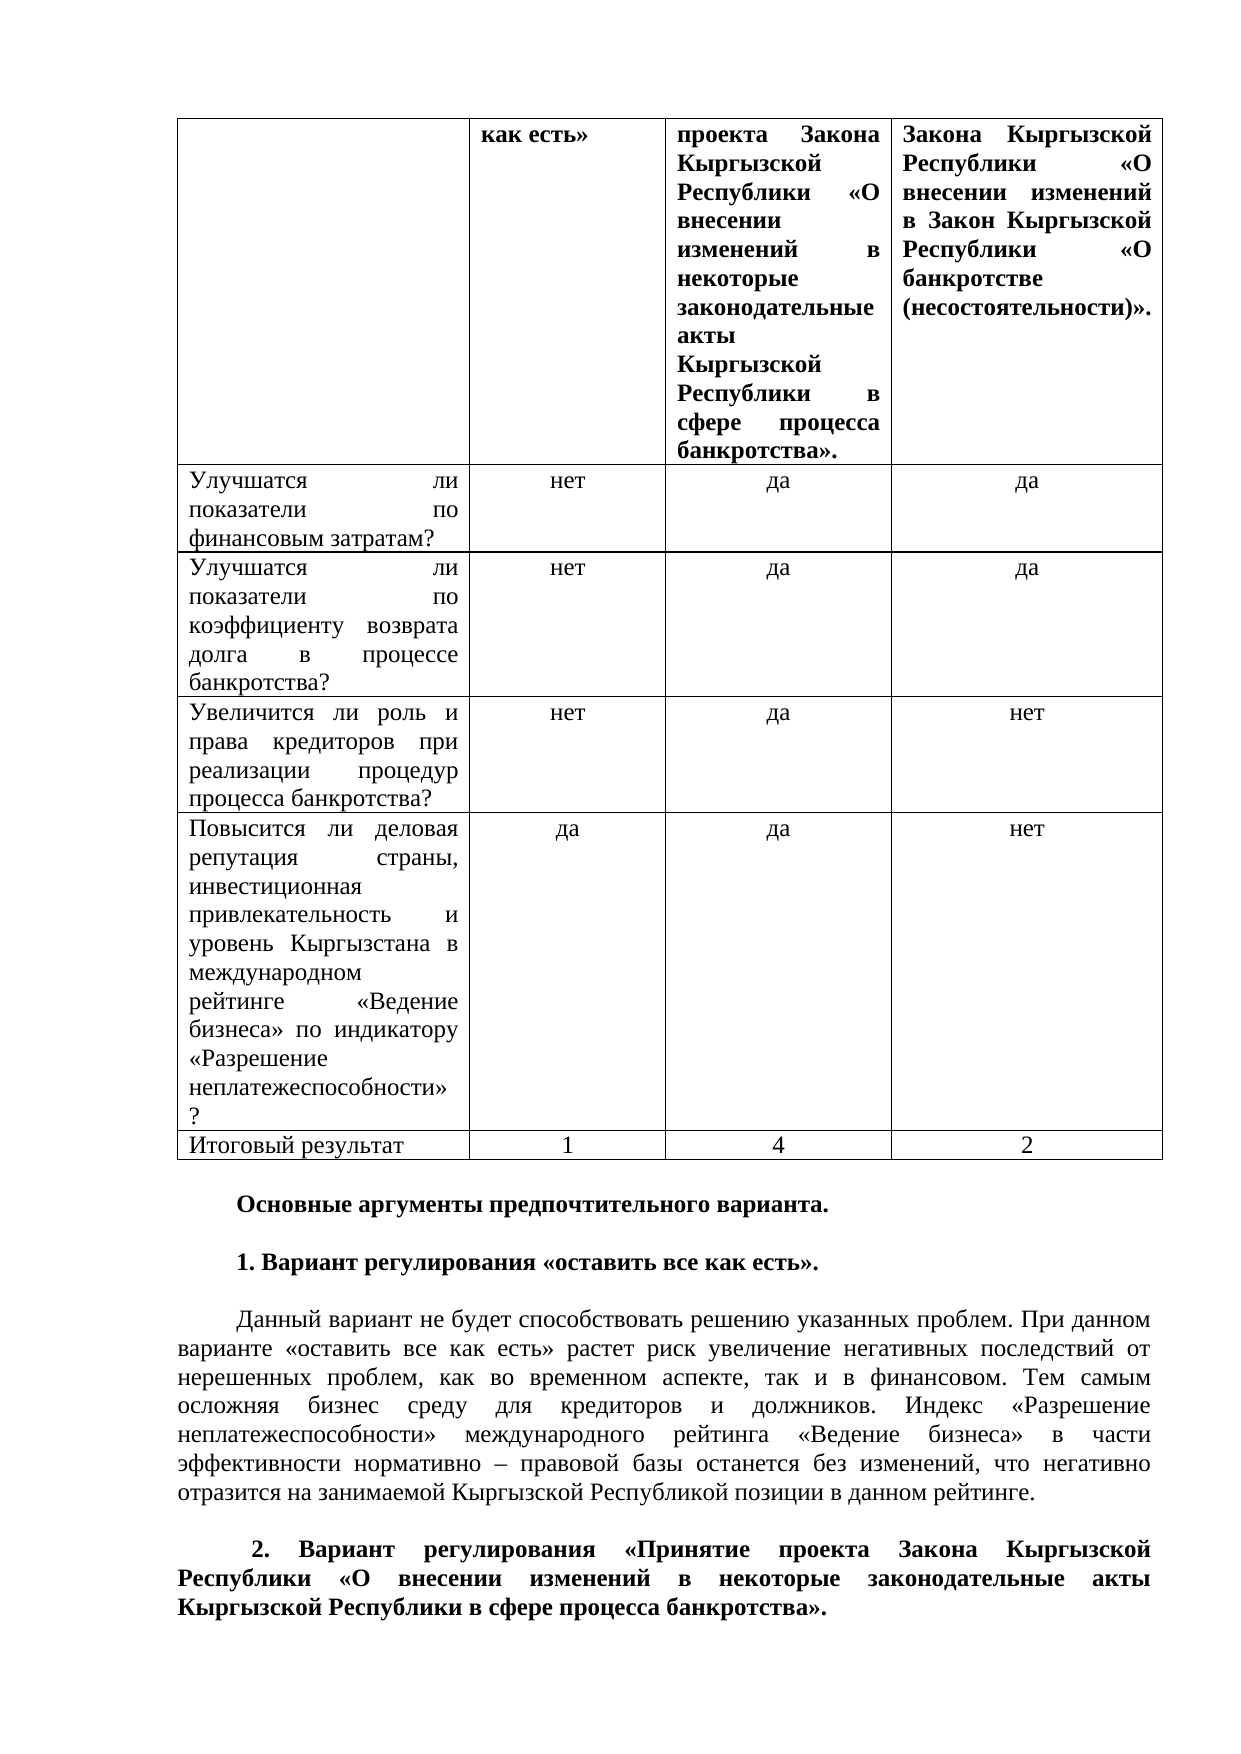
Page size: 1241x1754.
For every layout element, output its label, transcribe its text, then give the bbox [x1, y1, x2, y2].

table_cell 4 [666, 1131, 891, 1159]
table_cell да [666, 553, 891, 696]
table_cell Улучшатся ли показатели по финансовым затратам? [178, 465, 469, 551]
table_cell Повысится ли деловая репутация страны, инвестиционная привлекательность и уровень Кыргызстана в международном рейтинге «Ведение бизнеса» по индикатору «Разрешение неплатежеспособности»? [178, 813, 469, 1129]
table_cell да [470, 813, 665, 1129]
table_header [178, 119, 469, 464]
table_cell да [892, 553, 1162, 696]
table_cell да [892, 465, 1162, 551]
table_cell нет [470, 697, 665, 812]
table_cell Увеличится ли роль и права кредиторов при реализации процедур процесса банкротства? [178, 697, 469, 812]
table_cell да [666, 697, 891, 812]
table_cell Улучшатся ли показатели по коэффициенту возврата долга в процессе банкротства? [178, 553, 469, 696]
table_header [892, 119, 1162, 464]
table_cell да [666, 813, 891, 1129]
table_cell да [666, 465, 891, 551]
table_cell нет [892, 697, 1162, 812]
text Данный вариант не будет способствовать решению указанных проблем. При данном варианте «оставить все как есть» растет риск увеличение негативных последствий от нерешенных проблем, как во временном аспекте, так и в финансовом. Тем самым осложняя бизнес среду для кредиторов и должников. Индекс «Разрешение неплатежеспособности» международного рейтинга «Ведение бизнеса» в части эффективности нормативно – правовой базы останется без изменений, что негативно отразится на занимаемой Кыргызской Республикой позиции в данном рейтинге. [177, 1304, 1152, 1505]
table_cell 1 [470, 1131, 665, 1159]
text 1. Вариант регулирования «оставить все как есть». [177, 1247, 1152, 1275]
table_cell нет [892, 813, 1162, 1129]
table_cell нет [470, 465, 665, 551]
text Основные аргументы предпочтительного варианта. [177, 1189, 1152, 1218]
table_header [470, 119, 665, 464]
text 2. Вариант регулирования «Принятие проекта Закона Кыргызской Республики «О внесении изменений в некоторые законодательные акты Кыргызской Республики в сфере процесса банкротства». [177, 1534, 1152, 1620]
table_cell Итоговый результат [178, 1131, 469, 1159]
table_cell нет [470, 553, 665, 696]
table_cell 2 [892, 1131, 1162, 1159]
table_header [666, 119, 891, 464]
